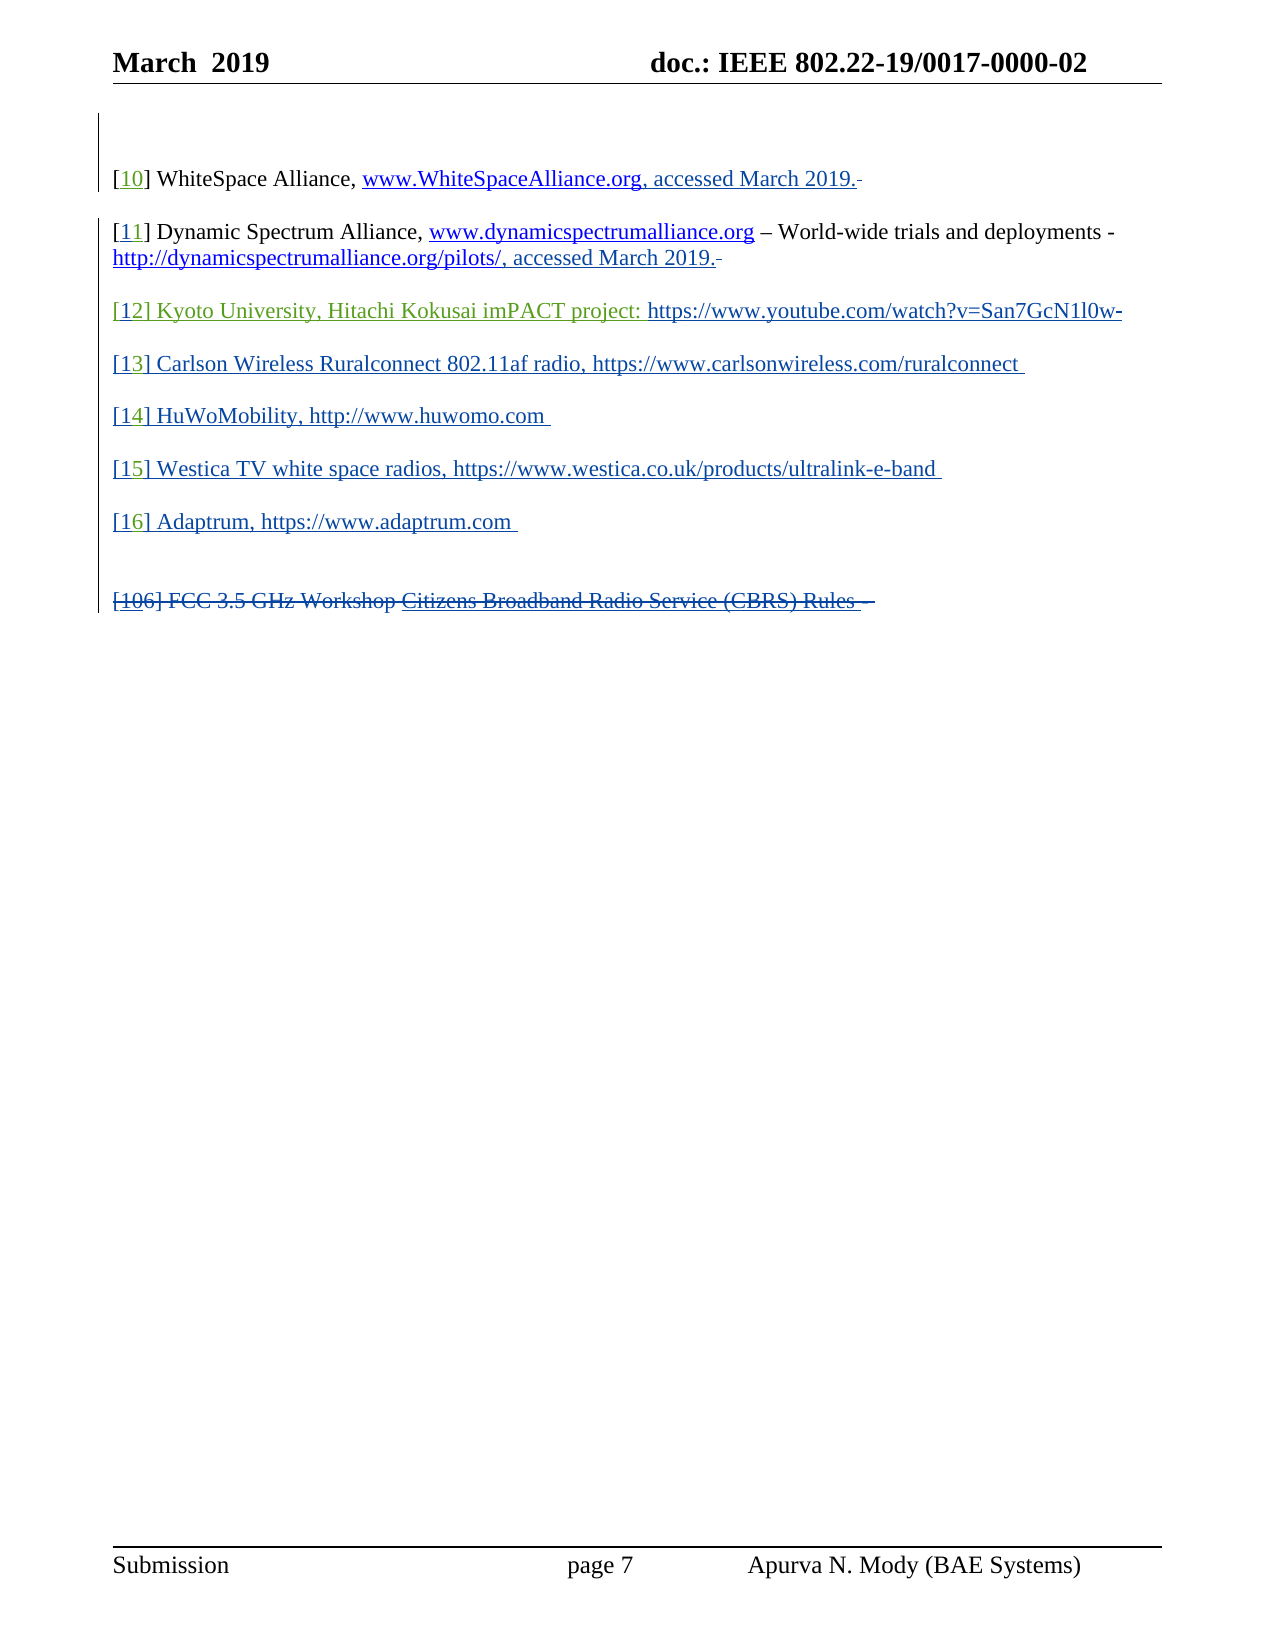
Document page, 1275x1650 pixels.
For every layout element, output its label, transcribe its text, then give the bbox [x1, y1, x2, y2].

text [] WhiteSpace Alliance, www.WhiteSpaceAlliance.org [112, 165, 1162, 192]
text [] Dynamic Spectrum Alliance, www.dynamicspectrumalliance.org – World-wide trials and deployments - http://dynamicspectrumalliance.org/pilots/ [112, 218, 1162, 271]
